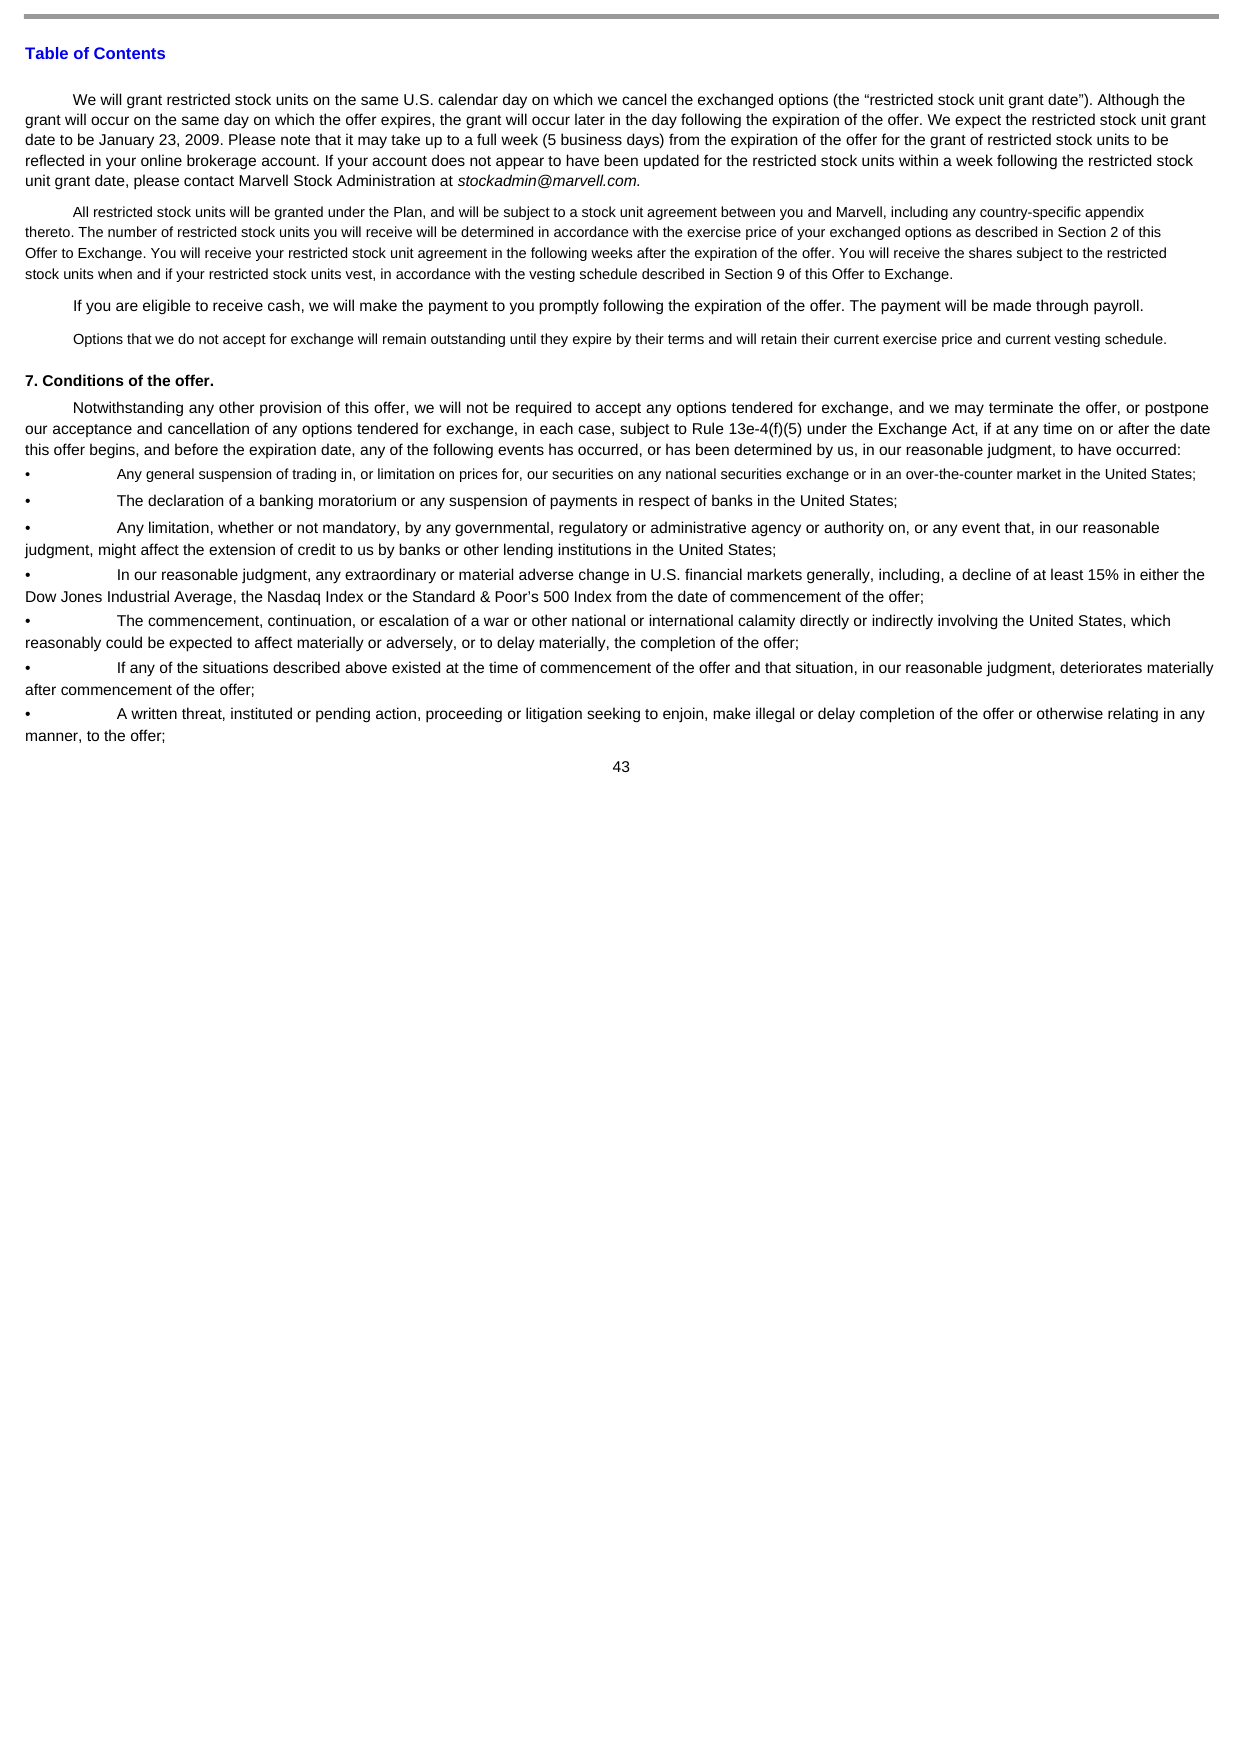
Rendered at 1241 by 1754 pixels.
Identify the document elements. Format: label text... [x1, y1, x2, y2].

list The declaration of a banking moratorium or any suspension of payments in respect of banks in the United States; [25, 492, 1215, 510]
list If any of the situations described above existed at the time of commencement of the offer and that situation, in our reasonable judgment, deteriorates materially after commencement of the offer; [25, 658, 1215, 698]
text 43 [25, 758, 1217, 776]
text Notwithstanding any other provision of this offer, we will not be required to accept any options tendered for exchange, and we may terminate the offer, or postpone our acceptance and cancellation of any options tendered for exchange, in each case, subject to Rule 13e-4(f)(5) under the Exchange Act, if at any time on or after the date this offer begins, and before the expiration date, any of the following events has occurred, or has been determined by us, in our reasonable judgment, to have occurred: [25, 399, 1213, 458]
list The commencement, continuation, or escalation of a war or other national or international calamity directly or indirectly involving the United States, which reasonably could be expected to affect materially or adversely, or to delay materially, the completion of the offer; [25, 612, 1215, 652]
list A written threat, instituted or pending action, proceeding or litigation seeking to enjoin, make illegal or delay completion of the offer or otherwise relating in any manner, to the offer; [25, 705, 1215, 745]
text All restricted stock units will be granted under the Plan, and will be subject to a stock unit agreement between you and Marvell, including any country-specific appendix thereto. The number of restricted stock units you will receive will be determined in accordance with the exercise price of your exchanged options as described in Section 2 of this Offer to Exchange. You will receive your restricted stock unit agreement in the following weeks after the expiration of the offer. You will receive the shares subject to the restricted stock units when and if your restricted stock units vest, in accordance with the vesting schedule described in Section 9 of this Offer to Exchange. [25, 203, 1199, 282]
list Any limitation, whether or not mandatory, by any governmental, regulatory or administrative agency or authority on, or any event that, in our reasonable judgment, might affect the extension of credit to us by banks or other lending institutions in the United States; [25, 519, 1215, 559]
text We will grant restricted stock units on the same U.S. calendar day on which we cancel the exchanged options (the “restricted stock unit grant date”). Although the grant will occur on the same day on which the offer expires, the grant will occur later in the day following the expiration of the offer. We expect the restricted stock unit grant date to be January 23, 2009. Please note that it may take up to a full week (5 business days) from the expiration of the offer for the grant of restricted stock units to be reflected in your online brokerage account. If your account does not appear to have been updated for the restricted stock units within a week following the restricted stock unit grant date, please contact Marvell Stock Administration at stockadmin@marvell.com. [25, 91, 1209, 189]
text 7. Conditions of the offer. [25, 372, 1215, 390]
list In our reasonable judgment, any extraordinary or material adverse change in U.S. financial markets generally, including, a decline of at least 15% in either the Dow Jones Industrial Average, the Nasdaq Index or the Standard & Poor’s 500 Index from the date of commencement of the offer; [25, 566, 1215, 605]
picture [23, 14, 1219, 19]
list Any general suspension of trading in, or limitation on prices for, our securities on any national securities exchange or in an over-the-counter market in the United States; [25, 465, 1215, 482]
text If you are eligible to receive cash, we will make the payment to you promptly following the expiration of the offer. The payment will be made through payroll. [73, 296, 1215, 314]
text Table of Contents [25, 43, 1215, 63]
text Options that we do not accept for exchange will remain outstanding until they expire by their terms and will retain their current exercise price and current vesting schedule. [73, 331, 1215, 347]
